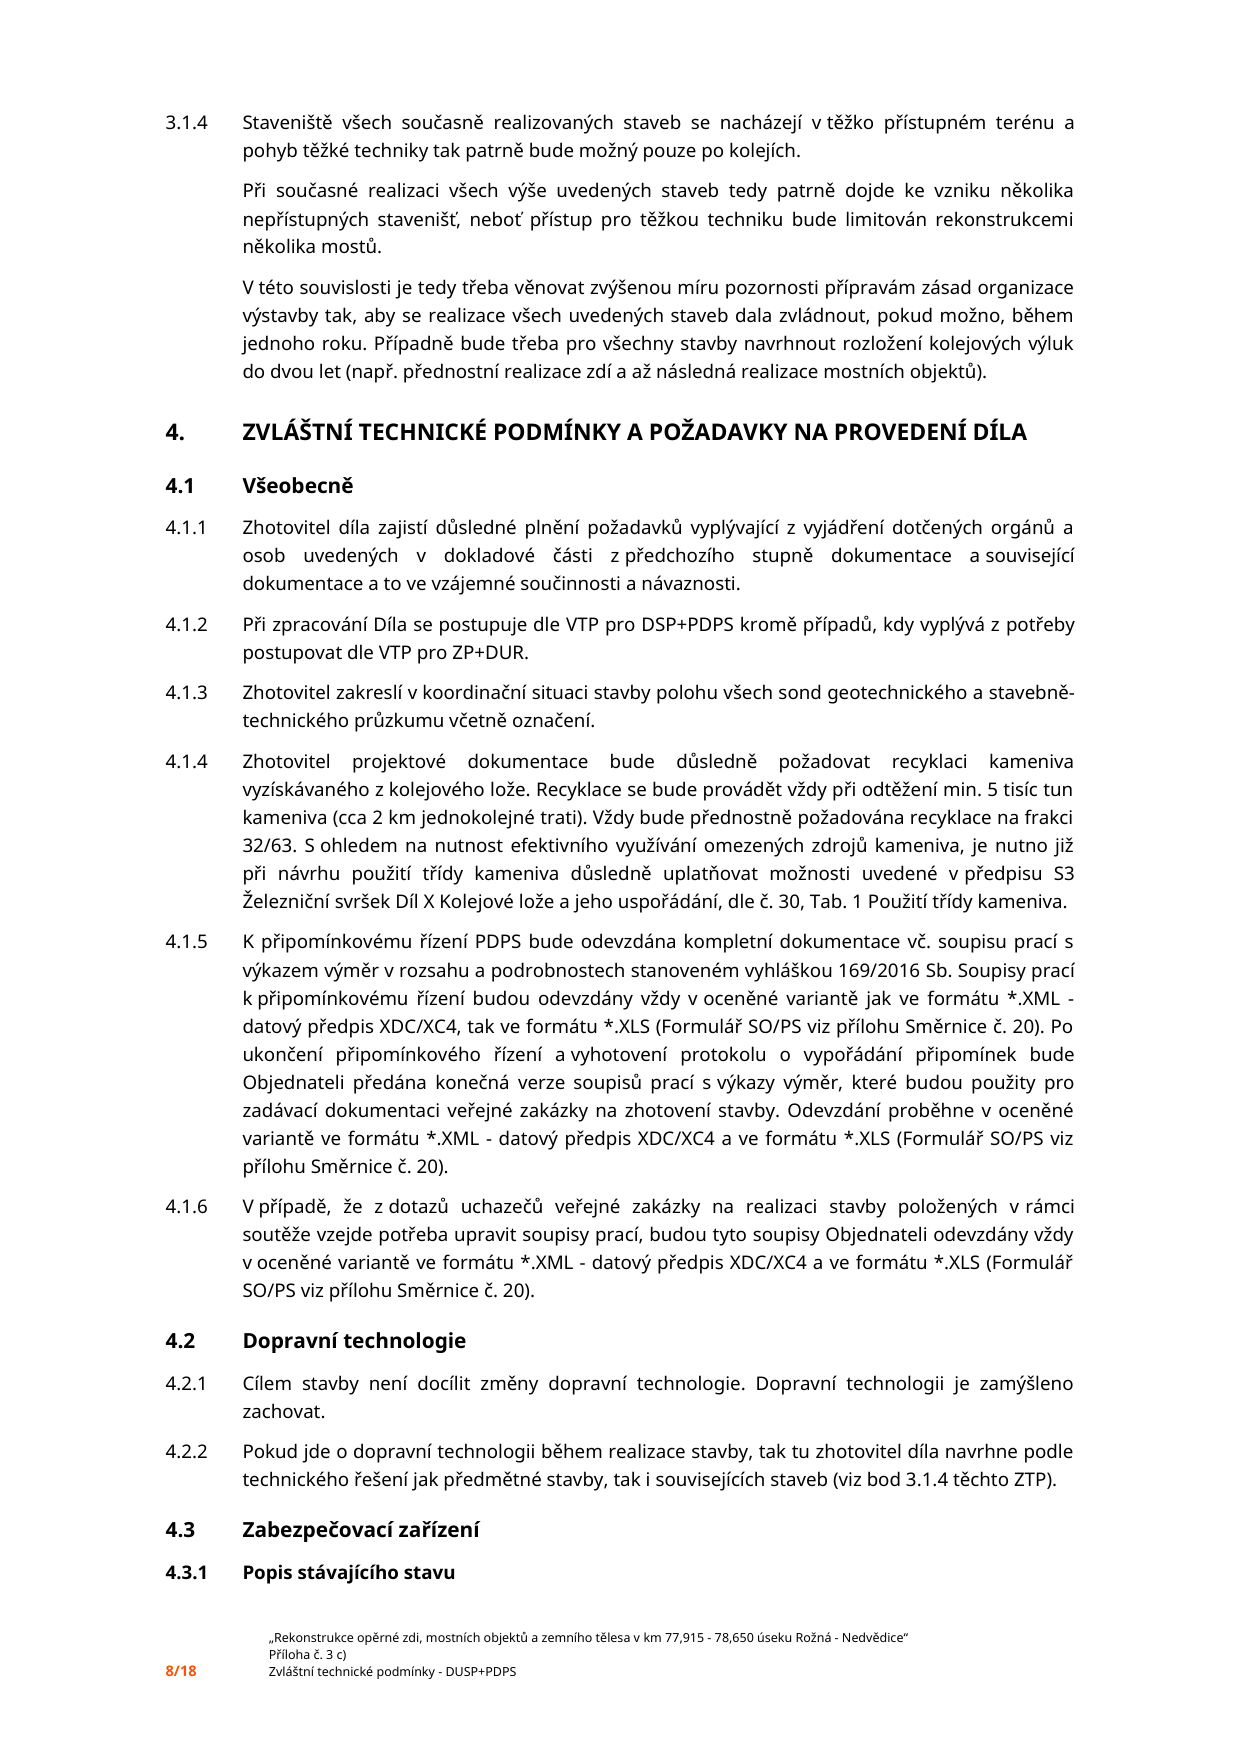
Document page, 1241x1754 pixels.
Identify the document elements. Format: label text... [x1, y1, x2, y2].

text Zhotovitel díla zajistí důsledné plnění požadavků vyplývající z vyjádření dotčených orgánů a osob uvedených v dokladové části z předchozího stupně dokumentace a související dokumentace a to ve vzájemné součinnosti a návaznosti. [165, 514, 1075, 596]
text Zhotovitel projektové dokumentace bude důsledně požadovat recyklaci kameniva vyzískávaného z kolejového lože. Recyklace se bude provádět vždy při odtěžení min. 5 tisíc tun kameniva (cca 2 km jednokolejné trati). Vždy bude přednostně požadována recyklace na frakci 32/63. S ohledem na nutnost efektivního využívání omezených zdrojů kameniva, je nutno již při návrhu použití třídy kameniva důsledně uplatňovat možnosti uvedené v předpisu S3 Železniční svršek Díl X Kolejové lože a jeho uspořádání, dle č. 30, Tab. 1 Použití třídy kameniva. [165, 748, 1075, 914]
list Cílem stavby není docílit změny dopravní technologie. Dopravní technologii je zamýšleno zachovat. [165, 1370, 1075, 1424]
text Zhotovitel zakreslí v koordinační situaci stavby polohu všech sond geotechnického a stavebně-technického průzkumu včetně označení. [165, 680, 1075, 733]
text ZVLÁŠTNÍ TECHNICKÉ PODMÍNKY A POŽADAVKY NA PROVEDENÍ DÍLA [165, 416, 1075, 447]
text K připomínkovému řízení PDPS bude odevzdána kompletní dokumentace vč. soupisu prací s výkazem výměr v rozsahu a podrobnostech stanoveném vyhláškou 169/2016 Sb. Soupisy prací k připomínkovému řízení budou odevzdány vždy v oceněné variantě jak ve formátu *.XML - datový předpis XDC/XC4, tak ve formátu *.XLS (Formulář SO/PS viz přílohu Směrnice č. 20). Po ukončení připomínkového řízení a vyhotovení protokolu o vypořádání připomínek bude Objednateli předána konečná verze soupisů prací s výkazy výměr, které budou použity pro zadávací dokumentaci veřejné zakázky na zhotovení stavby. Odevzdání proběhne v oceněné variantě ve formátu *.XML - datový předpis XDC/XC4 a ve formátu *.XLS (Formulář SO/PS viz přílohu Směrnice č. 20). [165, 929, 1075, 1178]
list Při současné realizaci všech výše uvedených staveb tedy patrně dojde ke vzniku několika nepřístupných stavenišť, neboť přístup pro těžkou techniku bude limitován rekonstrukcemi několika mostů. [242, 178, 1075, 259]
list Dopravní technologie [165, 1326, 1075, 1355]
text V případě, že z dotazů uchazečů veřejné zakázky na realizaci stavby položených v rámci soutěže vzejde potřeba upravit soupisy prací, budou tyto soupisy Objednateli odevzdány vždy v oceněné variantě ve formátu *.XML - datový předpis XDC/XC4 a ve formátu *.XLS (Formulář SO/PS viz přílohu Směrnice č. 20). [165, 1193, 1075, 1303]
list Popis stávajícího stavu [165, 1559, 1075, 1585]
text Všeobecně [165, 471, 1075, 499]
list Pokud jde o dopravní technologii během realizace stavby, tak tu zhotovitel díla navrhne podle technického řešení jak předmětné stavby, tak i souvisejících staveb (viz bod 3.1.4 těchto ZTP). [165, 1439, 1075, 1492]
list V této souvislosti je tedy třeba věnovat zvýšenou míru pozornosti přípravám zásad organizace výstavby tak, aby se realizace všech uvedených staveb dala zvládnout, pokud možno, během jednoho roku. Případně bude třeba pro všechny stavby navrhnout rozložení kolejových výluk do dvou let (např. přednostní realizace zdí a až následná realizace mostních objektů). [242, 274, 1075, 384]
text Při zpracování Díla se postupuje dle VTP pro DSP+PDPS kromě případů, kdy vyplývá z potřeby postupovat dle VTP pro ZP+DUR. [165, 611, 1075, 665]
list Staveniště všech současně realizovaných staveb se nacházejí v těžko přístupném terénu a pohyb těžké techniky tak patrně bude možný pouze po kolejích. [165, 109, 1075, 163]
list Zabezpečovací zařízení [165, 1516, 1075, 1544]
